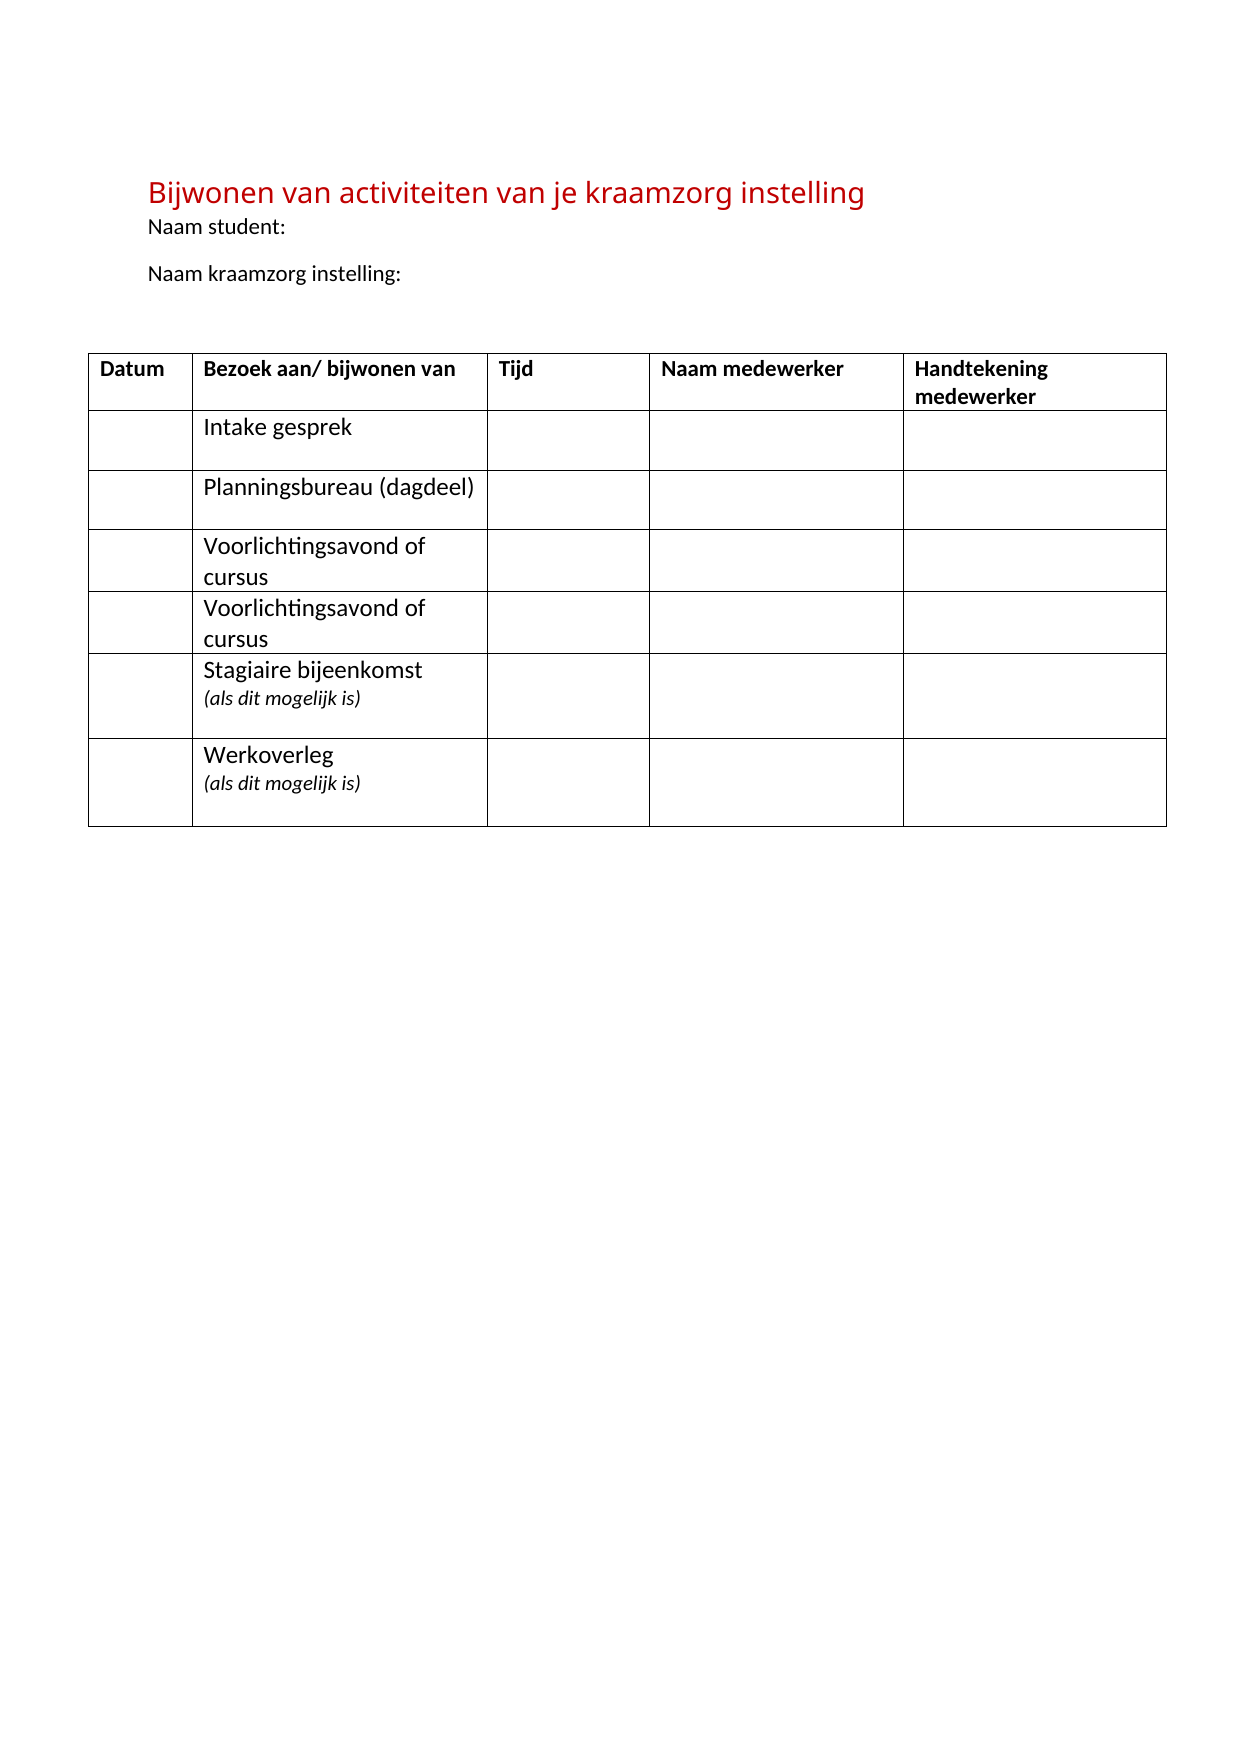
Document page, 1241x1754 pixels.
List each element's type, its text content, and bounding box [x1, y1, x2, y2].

table_header Tijd [488, 354, 649, 410]
table_cell [89, 471, 192, 529]
table_header Handtekening medewerker [904, 354, 1166, 410]
table_cell [904, 592, 1166, 653]
table_cell Werkoverleg (als dit mogelijk is) [193, 739, 487, 826]
table_cell [904, 411, 1166, 469]
table_cell [89, 411, 192, 469]
table_cell [650, 739, 903, 826]
table_cell [89, 654, 192, 738]
table_cell Planningsbureau (dagdeel) [193, 471, 487, 529]
table_cell [650, 530, 903, 591]
table_cell [904, 530, 1166, 591]
table_cell [904, 739, 1166, 826]
table_cell [89, 592, 192, 653]
table_cell [650, 471, 903, 529]
table_cell Voorlichtingsavond of cursus [193, 592, 487, 653]
table_cell Intake gesprek [193, 411, 487, 469]
table_cell [488, 592, 649, 653]
table_cell Voorlichtingsavond of cursus [193, 530, 487, 591]
table_header Bezoek aan/ bijwonen van [193, 354, 487, 410]
table_cell Stagiaire bijeenkomst (als dit mogelijk is) [193, 654, 487, 738]
table_cell [488, 530, 649, 591]
table_cell [488, 654, 649, 738]
table_cell [488, 739, 649, 826]
table_cell [89, 530, 192, 591]
table_cell [488, 411, 649, 469]
table_cell [650, 592, 903, 653]
subtitle Bijwonen van activiteiten van je kraamzorg instelling [148, 173, 1093, 212]
table_cell [650, 411, 903, 469]
table_cell [650, 654, 903, 738]
table_cell [488, 471, 649, 529]
text Naam kraamzorg instelling: [148, 259, 1093, 287]
table_cell [904, 471, 1166, 529]
table_header Naam medewerker [650, 354, 903, 410]
table_cell [904, 654, 1166, 738]
text Naam student: [148, 212, 1093, 240]
table_cell [89, 739, 192, 826]
table_header Datum [89, 354, 192, 410]
